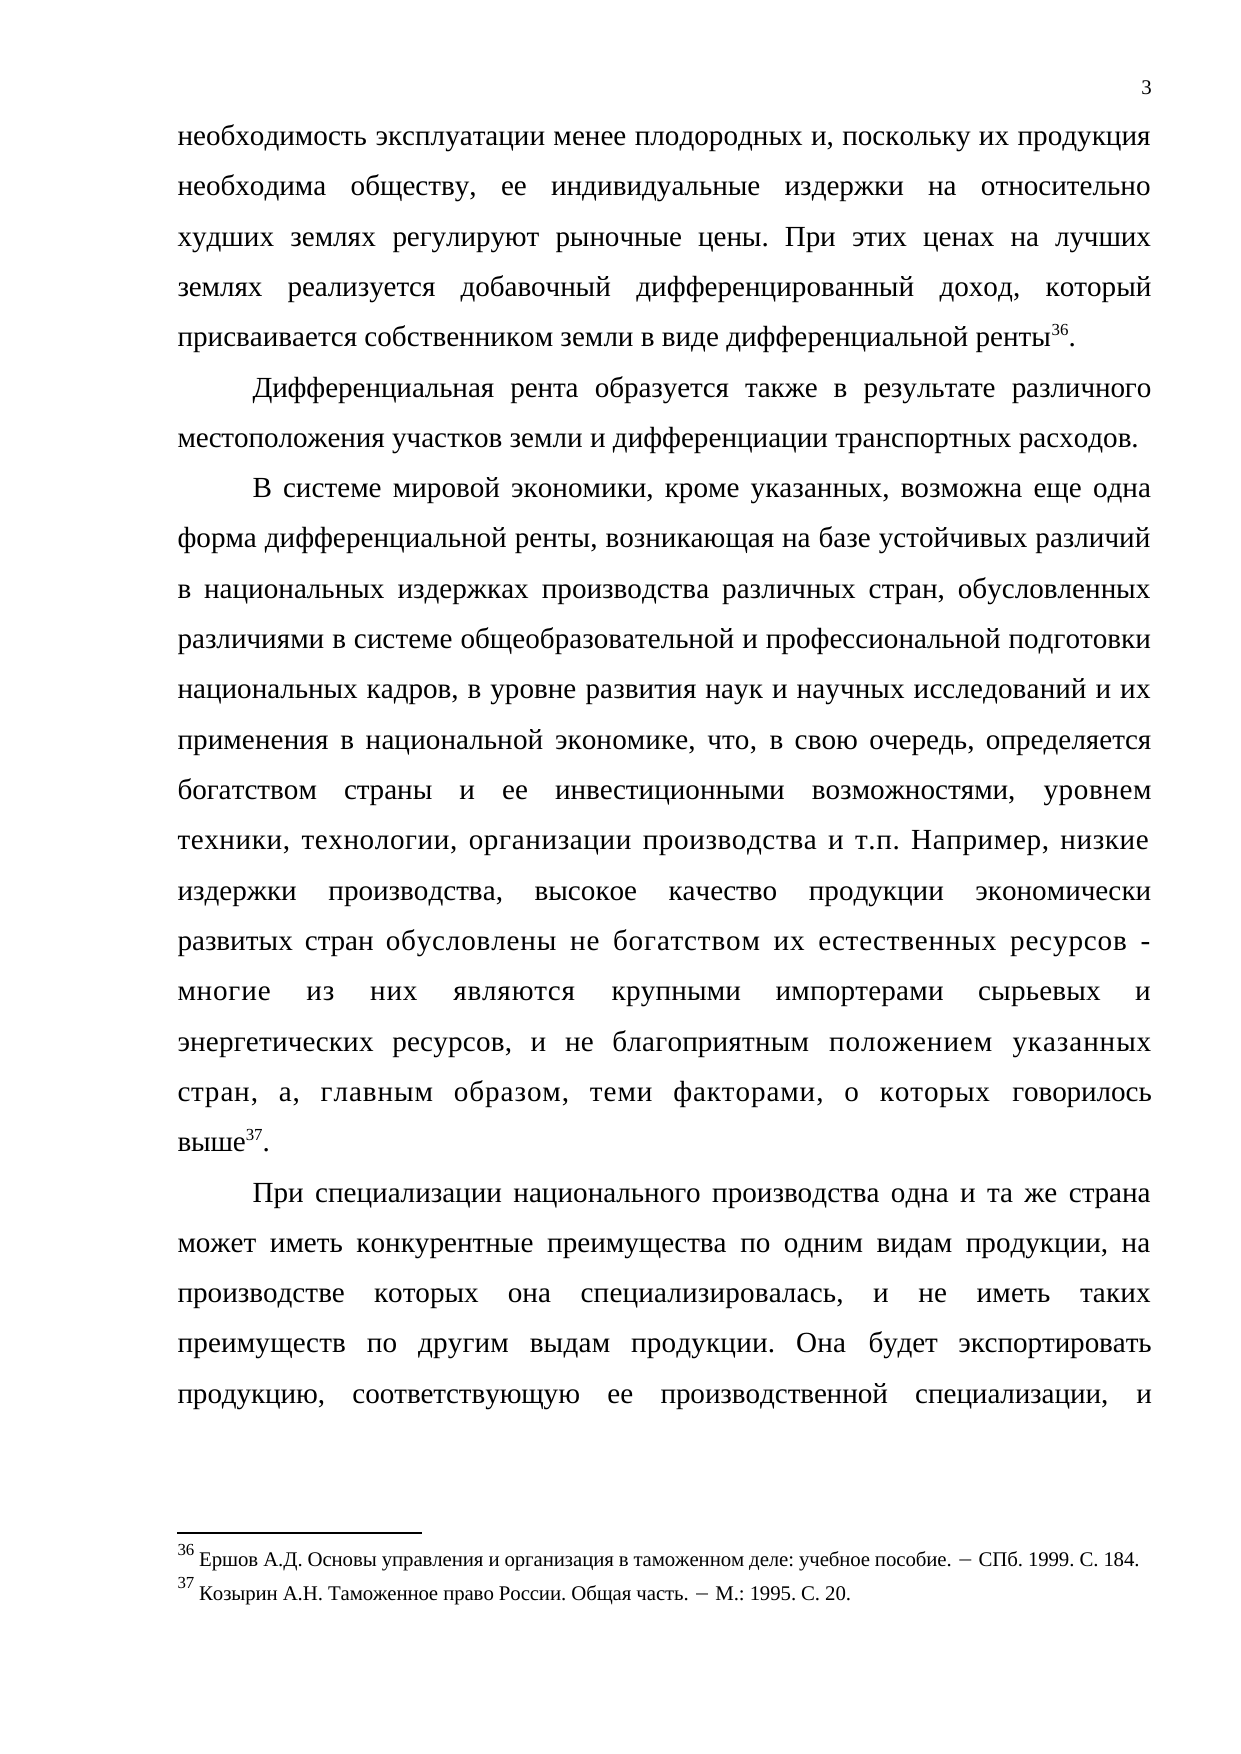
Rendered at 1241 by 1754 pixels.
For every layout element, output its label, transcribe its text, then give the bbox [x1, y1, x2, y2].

text В системе мировой экономики, кроме указанных, возможна еще одна форма дифференциальной ренты, возникающая на базе устойчивых различий в национальных издержках производства различных стран, обусловленных различиями в системе общеобразовательной и профессиональной подготовки национальных кадров, в уровне развития наук и научных исследований и их применения в национальной экономике, что, в свою очередь, определяется богатством страны и ее инвестиционными возможностями, уровнем техники, технологии, организации производства и т.п. Например, низкие издержки производства, высокое качество продукции экономически развитых стран обусловлены не богатством их естественных ресурсов - многие из них являются крупными импортерами сырьевых и энергетических ресурсов, и не благоприятным положением указанных стран, а, главным образом, теми факторами, о которых говорилось выше. [177, 470, 1152, 1158]
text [177, 1175, 1152, 1409]
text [177, 118, 1152, 353]
text Дифференциальная рента образуется также в результате различного местоположения участков земли и дифференциации транспортных расходов. [177, 370, 1152, 453]
